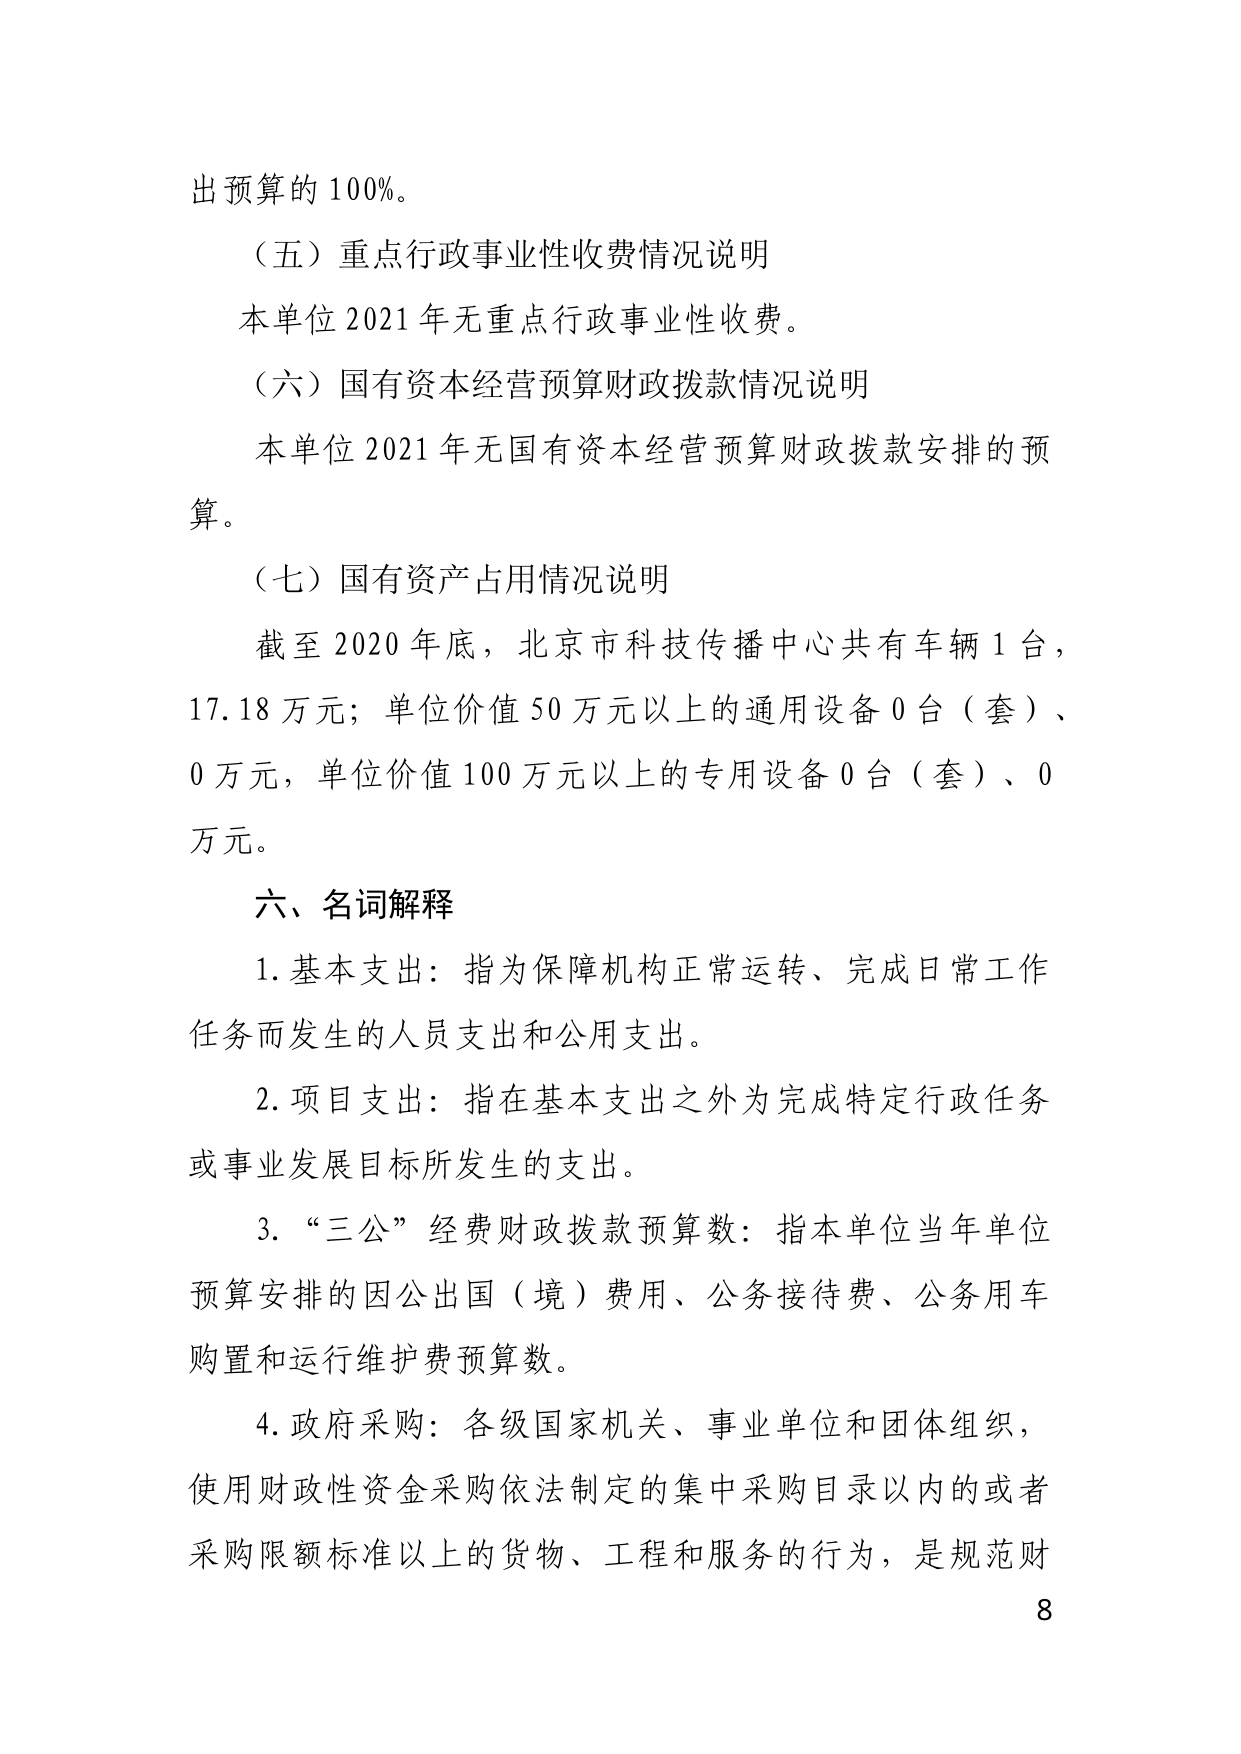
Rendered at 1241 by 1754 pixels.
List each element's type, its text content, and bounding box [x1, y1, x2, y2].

text 本单位2021年无重点行政事业性收费。 [187, 285, 1053, 350]
text 3.“三公”经费财政拨款预算数：指本单位当年单位预算安排的因公出国（境）费用、公务接待费、公务用车购置和运行维护费预算数。 [187, 1195, 1053, 1390]
text （五）重点行政事业性收费情况说明 [187, 220, 1053, 285]
list 名词解释 [187, 870, 1053, 935]
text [187, 155, 1053, 220]
text 截至2020年底，北京市科技传播中心共有车辆1台，17.18万元；单位价值50万元以上的通用设备0台（套）、0万元，单位价值100万元以上的专用设备0台（套）、0万元。 [187, 610, 1053, 870]
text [187, 1390, 1053, 1585]
text （七）国有资产占用情况说明 [187, 545, 1053, 610]
text 1.基本支出：指为保障机构正常运转、完成日常工作任务而发生的人员支出和公用支出。 [187, 935, 1053, 1065]
text 本单位2021年无国有资本经营预算财政拨款安排的预算。 [187, 415, 1053, 545]
text （六）国有资本经营预算财政拨款情况说明 [187, 350, 1053, 415]
text 2.项目支出：指在基本支出之外为完成特定行政任务或事业发展目标所发生的支出。 [187, 1065, 1053, 1195]
